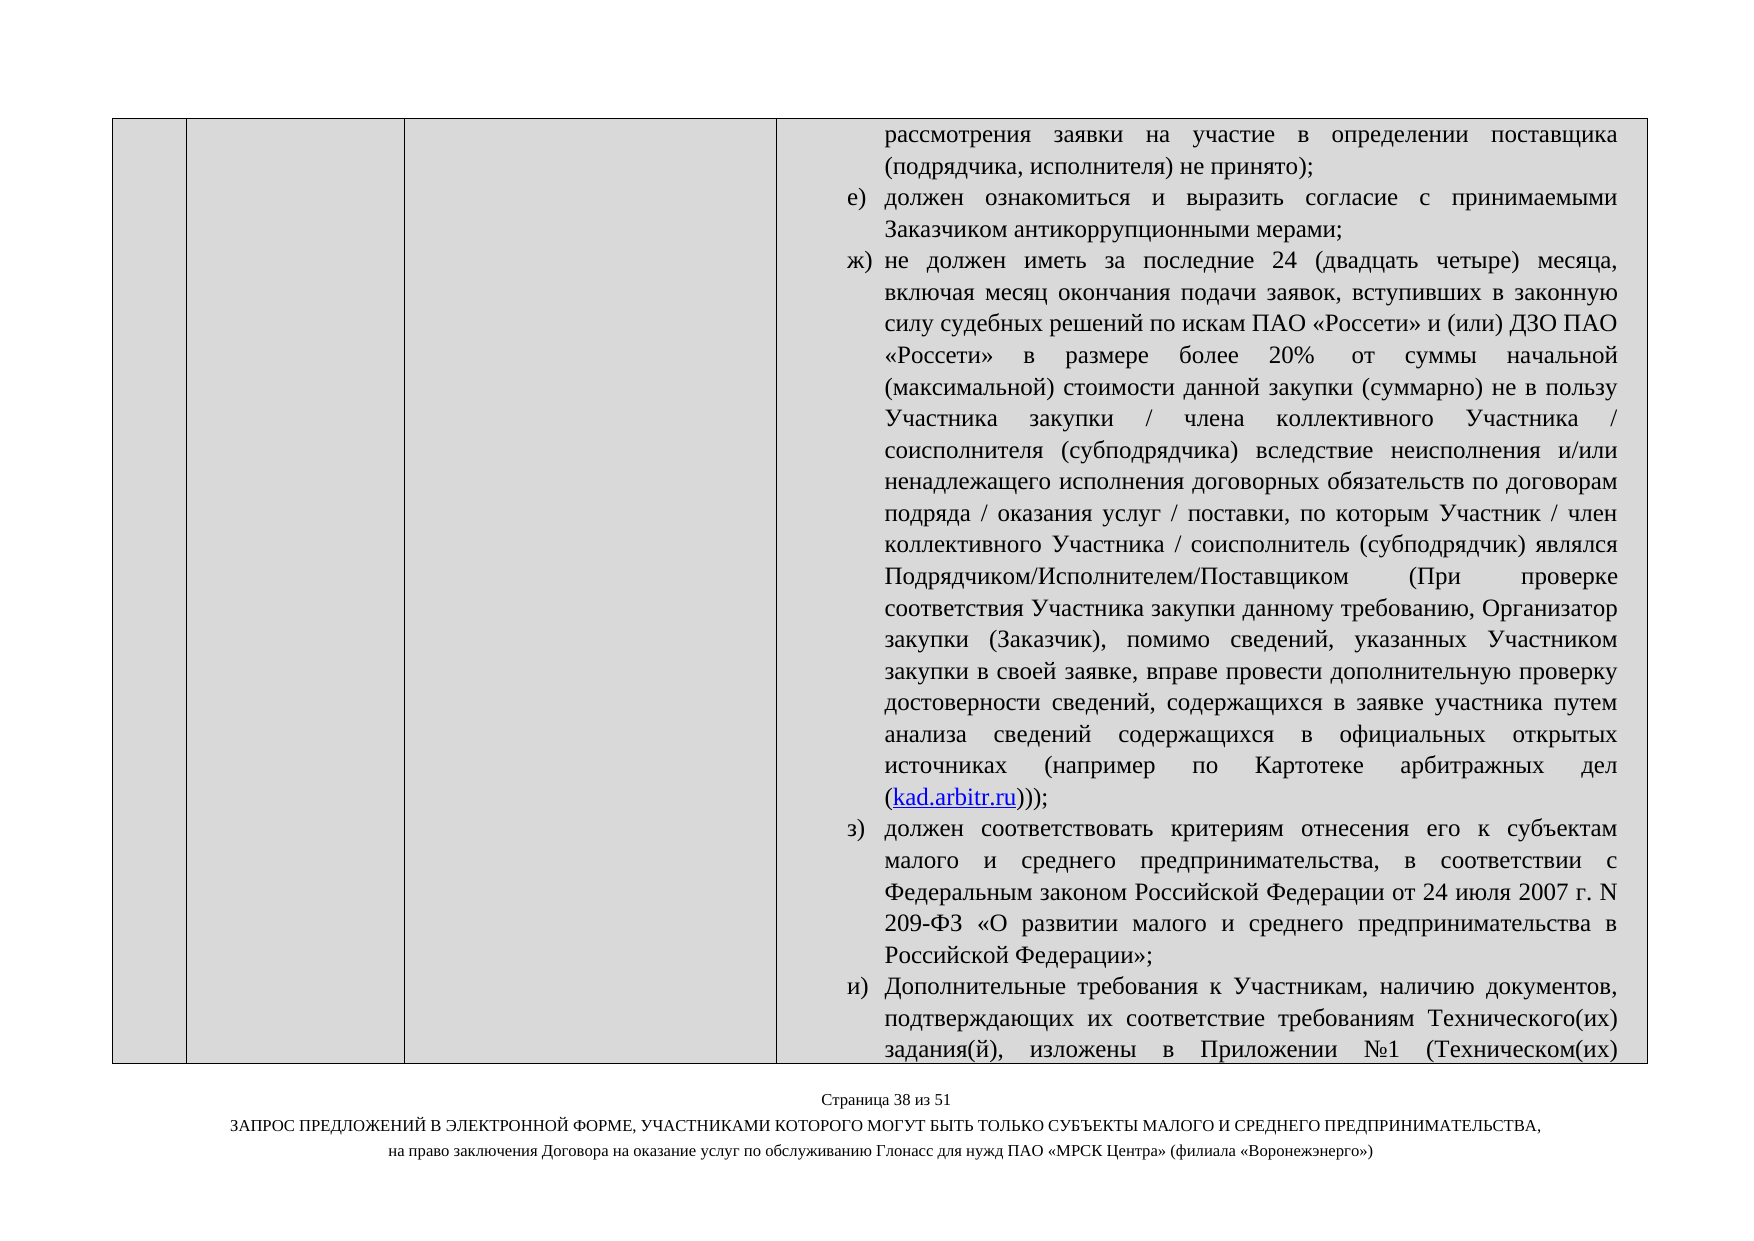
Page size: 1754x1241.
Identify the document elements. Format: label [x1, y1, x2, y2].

table_cell [405, 119, 776, 1063]
table_cell [187, 119, 404, 1063]
table_cell [777, 119, 1647, 1063]
table_cell [113, 119, 186, 1063]
